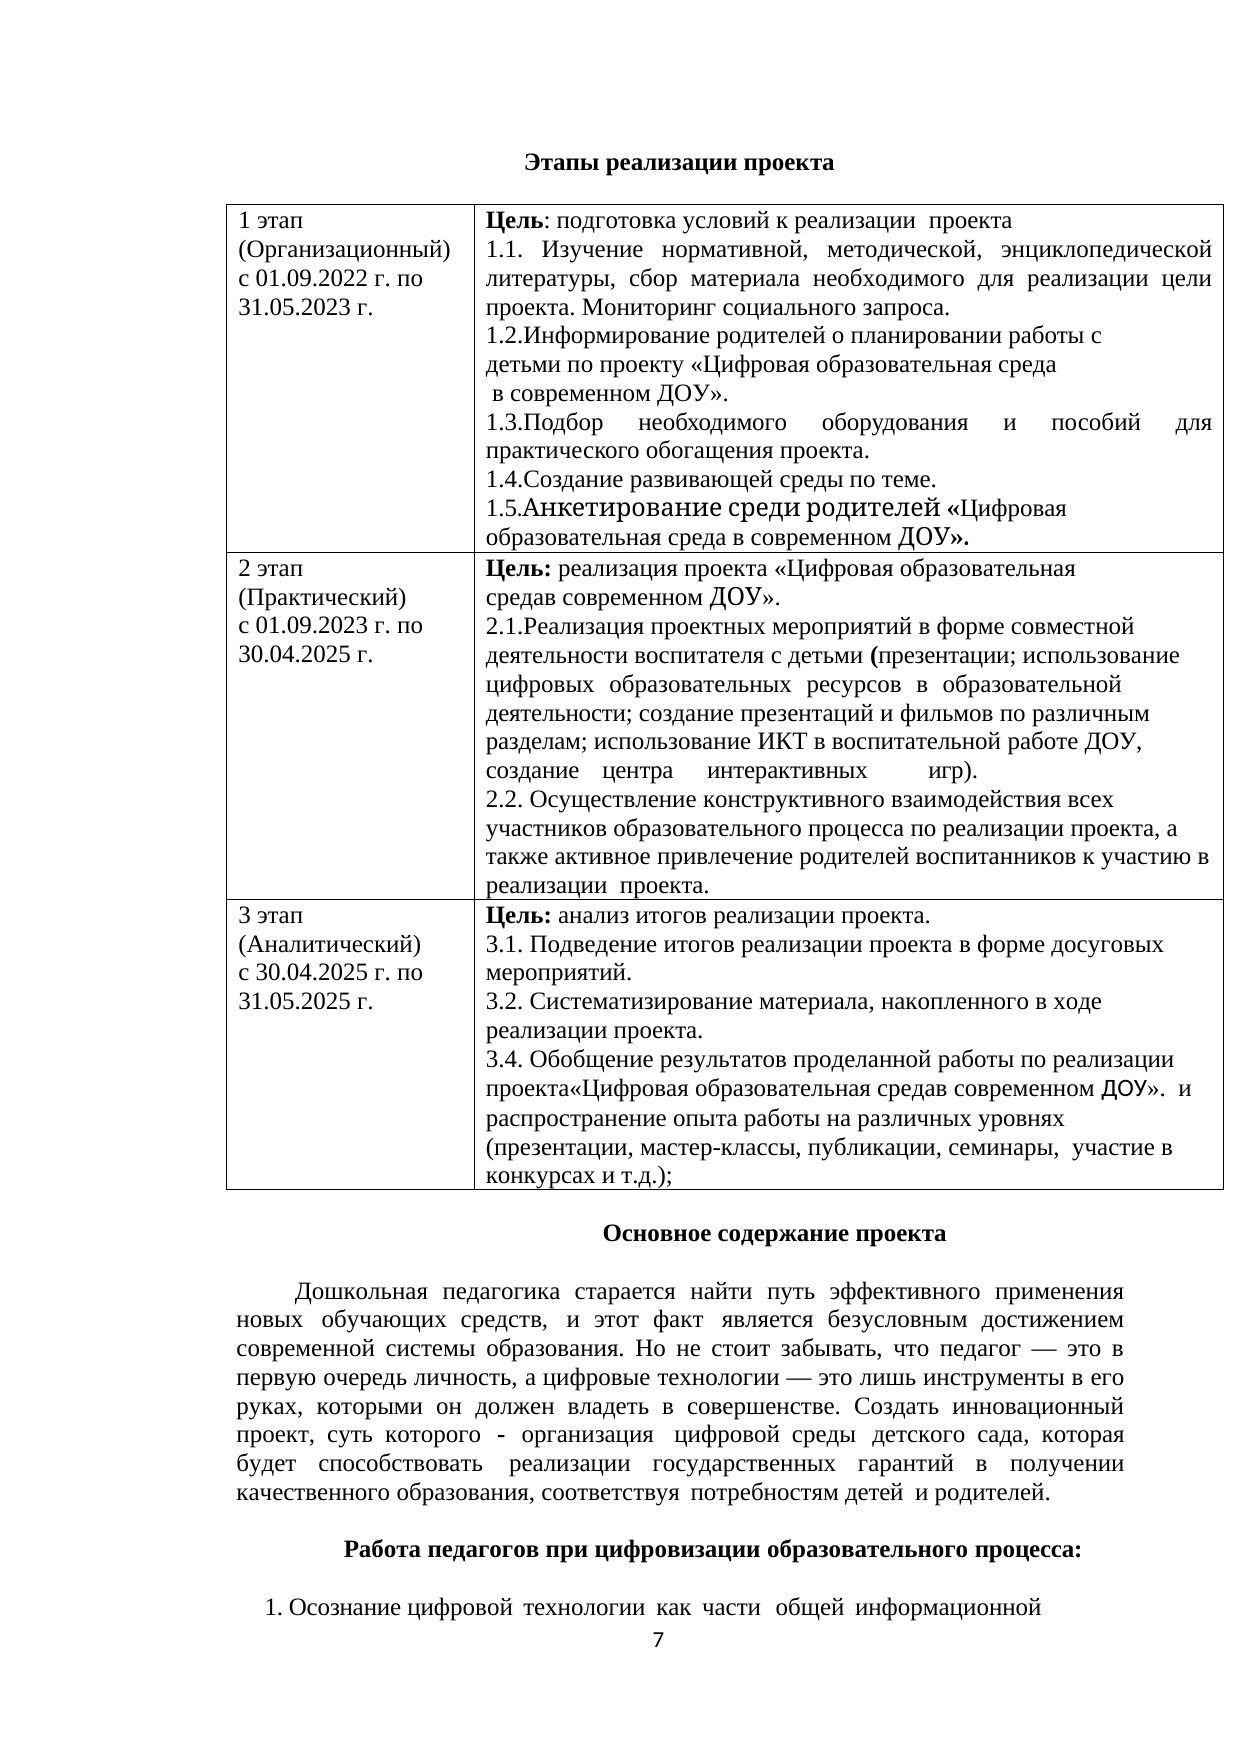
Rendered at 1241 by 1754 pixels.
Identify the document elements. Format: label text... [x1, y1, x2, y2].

table_cell Цель: анализ итогов реализации проекта. 3.1. Подведение итогов реализации проекта в форме досуговых мероприятий. 3.2. Систематизирование материала, накопленного в ходе реализации проекта. 3.4. Обобщение результатов проделанной работы по реализации проекта«Цифровая образовательная средав современном ДОУ». и распространение опыта работы на различных уровнях (презентации, мастер-классы, публикации, семинары, участие в конкурсах и т.д.); [475, 900, 1223, 1189]
table_cell Цель: реализация проекта «Цифровая образовательная средав современном ДОУ». 2.1.Реализация проектных мероприятий в форме совместной деятельности воспитателя с детьми (презентации; использование цифровых образовательных ресурсов в образовательной деятельности; создание презентаций и фильмов по различным разделам; использование ИКТ в воспитательной работе ДОУ, создание центра интерактивных игр). 2.2. Осуществление конструктивного взаимодействия всех участников образовательного процесса по реализации проекта, а также активное привлечение родителей воспитанников к участию в реализации проекта. [475, 553, 1223, 899]
text Этапы реализации проекта [177, 147, 1181, 176]
text Дошкольная педагогика старается найти путь эффективного применения новых обучающих средств, и этот факт является безусловным достижением современной системы образования. Но не стоит забывать, что педагог — это в первую очередь личность, а цифровые технологии — это лишь инструменты в его руках, которыми он должен владеть в совершенстве. Создать инновационный проект, суть которого - организация цифровой среды детского сада, которая будет способствовать реализации государственных гарантий в получении качественного образования, соответствуя потребностям детей и родителей. [236, 1276, 1124, 1506]
table_header 1 этап (Организационный) с 01.09.2022 г. по 31.05.2023 г. [227, 205, 474, 552]
table_cell 2 этап (Практический) с 01.09.2023 г. по 30.04.2025 г. [227, 553, 474, 899]
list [264, 1592, 1124, 1621]
list Работа педагогов при цифровизации образовательного процесса: [302, 1534, 1124, 1563]
table_cell 3 этап (Аналитический) с 30.04.2025 г. по 31.05.2025 г. [227, 900, 474, 1189]
table_header Цель: подготовка условий к реализации проекта 1.1. Изучение нормативной, методической, энциклопедической литературы, сбор материала необходимого для реализации цели проекта. Мониторинг социального запроса. 1.2.Информирование родителей о планировании работы с детьми по проекту «Цифровая образовательная среда в современном ДОУ». 1.3.Подбор необходимого оборудования и пособий для практического обогащения проекта. 1.4.Создание развивающей среды по теме. 1.5.Анкетирование среди родителей «Цифровая образовательная среда в современном ДОУ». [475, 205, 1223, 552]
text Основное содержание проекта [177, 1218, 1181, 1247]
